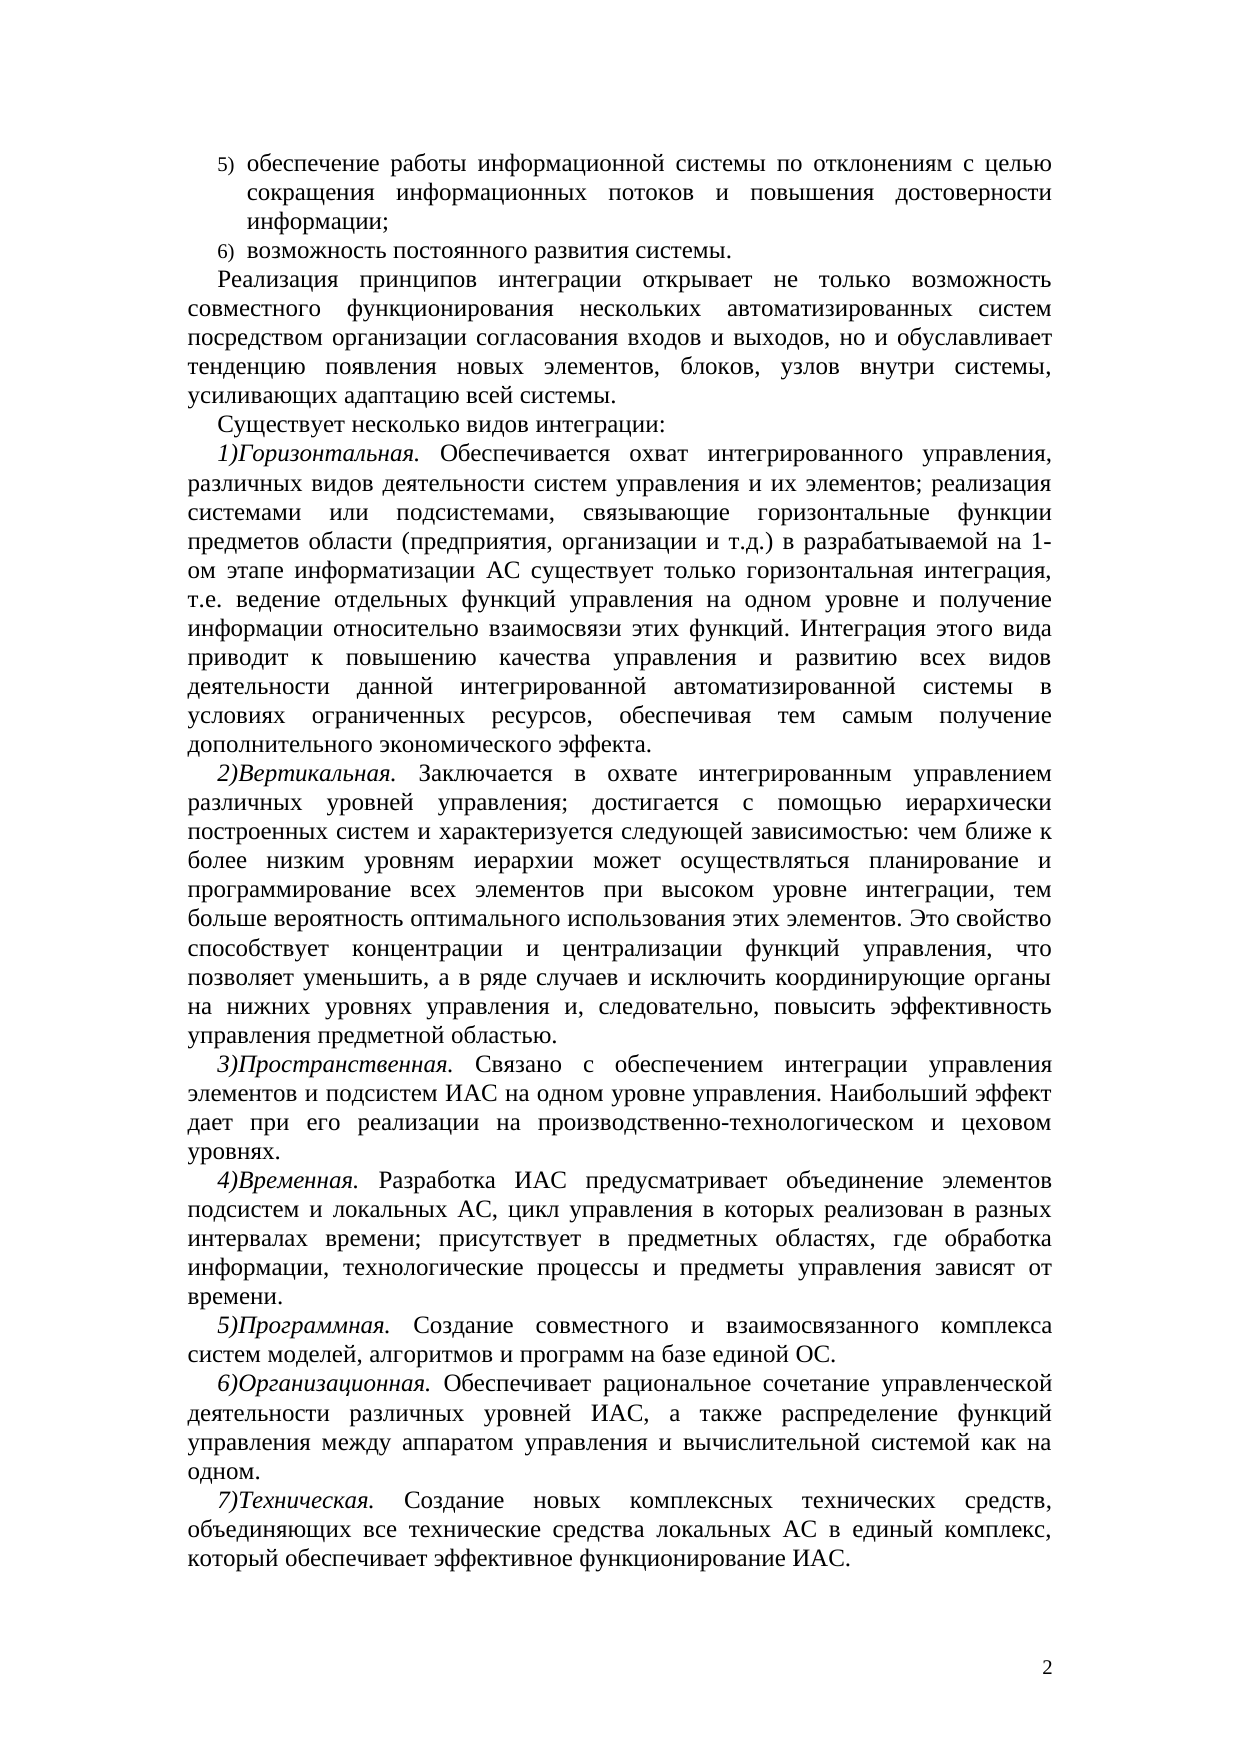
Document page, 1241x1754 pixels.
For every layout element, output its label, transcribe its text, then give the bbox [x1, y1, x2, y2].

text 1)Горизонтальная. Обеспечивается охват интегрированного управления, различных видов деятельности систем управления и их элементов; реализация системами или подсистемами, связывающие горизонтальные функции предметов области (предприятия, организации и т.д.) в разрабатываемой на 1-ом этапе информатизации АС существует только горизонтальная интеграция, т.е. ведение отдельных функций управления на одном уровне и получение информации относительно взаимосвязи этих функций. Интеграция этого вида приводит к повышению качества управления и развитию всех видов деятельности данной интегрированной автоматизированной системы в условиях ограниченных ресурсов, обеспечивая тем самым получение дополнительного экономического эффекта. [187, 438, 1053, 758]
text 6)Организационная. Обеспечивает рациональное сочетание управленческой деятельности различных уровней ИАС, а также распределение функций управления между аппаратом управления и вычислительной системой как на одном. [187, 1368, 1053, 1484]
text 5)Программная. Создание совместного и взаимосвязанного комплекса систем моделей, алгоритмов и программ на базе единой ОС. [187, 1310, 1053, 1368]
list обеспечение работы информационной системы по отклонениям с целью сокращения информационных потоков и повышения достоверности информации; [217, 148, 1053, 235]
text 7)Техническая. Создание новых комплексных технических средств, объединяющих все технические средства локальных АС в единый комплекс, который обеспечивает эффективное функционирование ИАС. [187, 1484, 1053, 1572]
text 2)Вертикальная. Заключается в охвате интегрированным управлением различных уровней управления; достигается с помощью иерархически построенных систем и характеризуется следующей зависимостью: чем ближе к более низким уровням иерархии может осуществляться планирование и программирование всех элементов при высоком уровне интеграции, тем больше вероятность оптимального использования этих элементов. Это свойство способствует концентрации и централизации функций управления, что позволяет уменьшить, а в ряде случаев и исключить координирующие органы на нижних уровнях управления и, следовательно, повысить эффективность управления предметной областью. [187, 758, 1053, 1049]
text 4)Временная. Разработка ИАС предусматривает объединение элементов подсистем и локальных АС, цикл управления в которых реализован в разных интервалах времени; присутствует в предметных областях, где обработка информации, технологические процессы и предметы управления зависят от времени. [187, 1165, 1053, 1310]
text 3)Пространственная. Связано с обеспечением интеграции управления элементов и подсистем ИАС на одном уровне управления. Наибольший эффект дает при его реализации на производственно-технологическом и цеховом уровнях. [187, 1049, 1053, 1165]
list возможность постоянного развития системы. [217, 235, 1053, 264]
text Существует несколько видов интеграции: [187, 409, 1053, 438]
text Реализация принципов интеграции открывает не только возможность совместного функционирования нескольких автоматизированных систем посредством организации согласования входов и выходов, но и обуславливает тенденцию появления новых элементов, блоков, узлов внутри системы, усиливающих адаптацию всей системы. [187, 264, 1053, 409]
